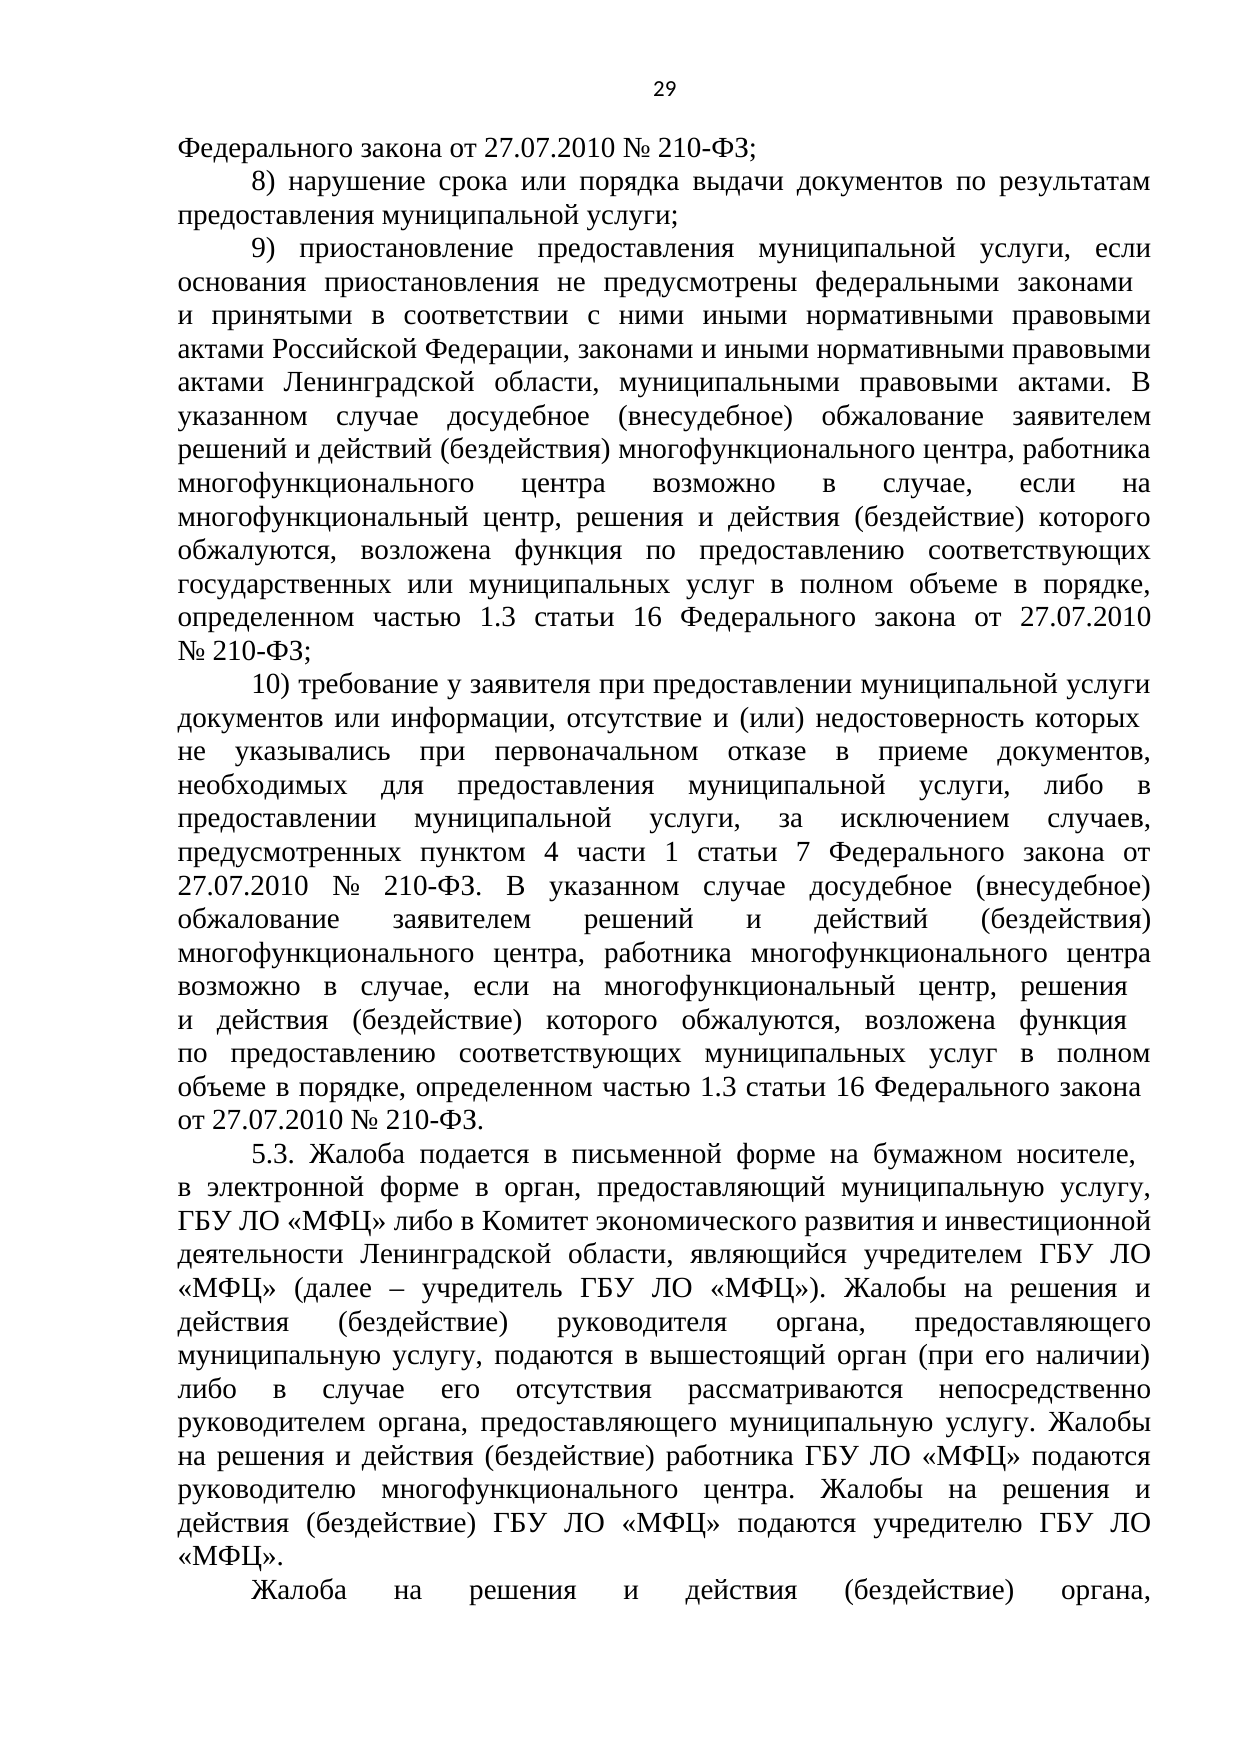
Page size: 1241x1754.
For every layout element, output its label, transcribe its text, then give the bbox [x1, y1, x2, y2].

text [177, 130, 1152, 163]
text 8) нарушение срока или порядка выдачи документов по результатам предоставления муниципальной услуги; [177, 163, 1152, 230]
text 10) требование у заявителя при предоставлении муниципальной услуги документов или информации, отсутствие и (или) недостоверность которых не указывались при первоначальном отказе в приеме документов, необходимых для предоставления муниципальной услуги, либо в предоставлении муниципальной услуги, за исключением случаев, предусмотренных пунктом 4 части 1 статьи 7 Федерального закона от 27.07.2010 № 210-ФЗ. В указанном случае досудебное (внесудебное) обжалование заявителем решений и действий (бездействия) многофункционального центра, работника многофункционального центра возможно в случае, если на многофункциональный центр, решения и действия (бездействие) которого обжалуются, возложена функция по предоставлению соответствующих муниципальных услуг в полном объеме в порядке, определенном частью 1.3 статьи 16 Федерального закона от 27.07.2010 № 210-ФЗ. [177, 666, 1152, 1136]
text 9) приостановление предоставления муниципальной услуги, если основания приостановления не предусмотрены федеральными законами и принятыми в соответствии с ними иными нормативными правовыми актами Российской Федерации, законами и иными нормативными правовыми актами Ленинградской области, муниципальными правовыми актами. В указанном случае досудебное (внесудебное) обжалование заявителем решений и действий (бездействия) многофункционального центра, работника многофункционального центра возможно в случае, если на многофункциональный центр, решения и действия (бездействие) которого обжалуются, возложена функция по предоставлению соответствующих государственных или муниципальных услуг в полном объеме в порядке, определенном частью 1.3 статьи 16 Федерального закона от 27.07.2010 № 210-ФЗ; [177, 230, 1152, 666]
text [177, 1572, 1152, 1606]
text 5.3. Жалоба подается в письменной форме на бумажном носителе, в электронной форме в орган, предоставляющий муниципальную услугу, ГБУ ЛО «МФЦ» либо в Комитет экономического развития и инвестиционной деятельности Ленинградской области, являющийся учредителем ГБУ ЛО «МФЦ» (далее – учредитель ГБУ ЛО «МФЦ»). Жалобы на решения и действия (бездействие) руководителя органа, предоставляющего муниципальную услугу, подаются в вышестоящий орган (при его наличии) либо в случае его отсутствия рассматриваются непосредственно руководителем органа, предоставляющего муниципальную услугу. Жалобы на решения и действия (бездействие) работника ГБУ ЛО «МФЦ» подаются руководителю многофункционального центра. Жалобы на решения и действия (бездействие) ГБУ ЛО «МФЦ» подаются учредителю ГБУ ЛО «МФЦ». [177, 1136, 1152, 1572]
